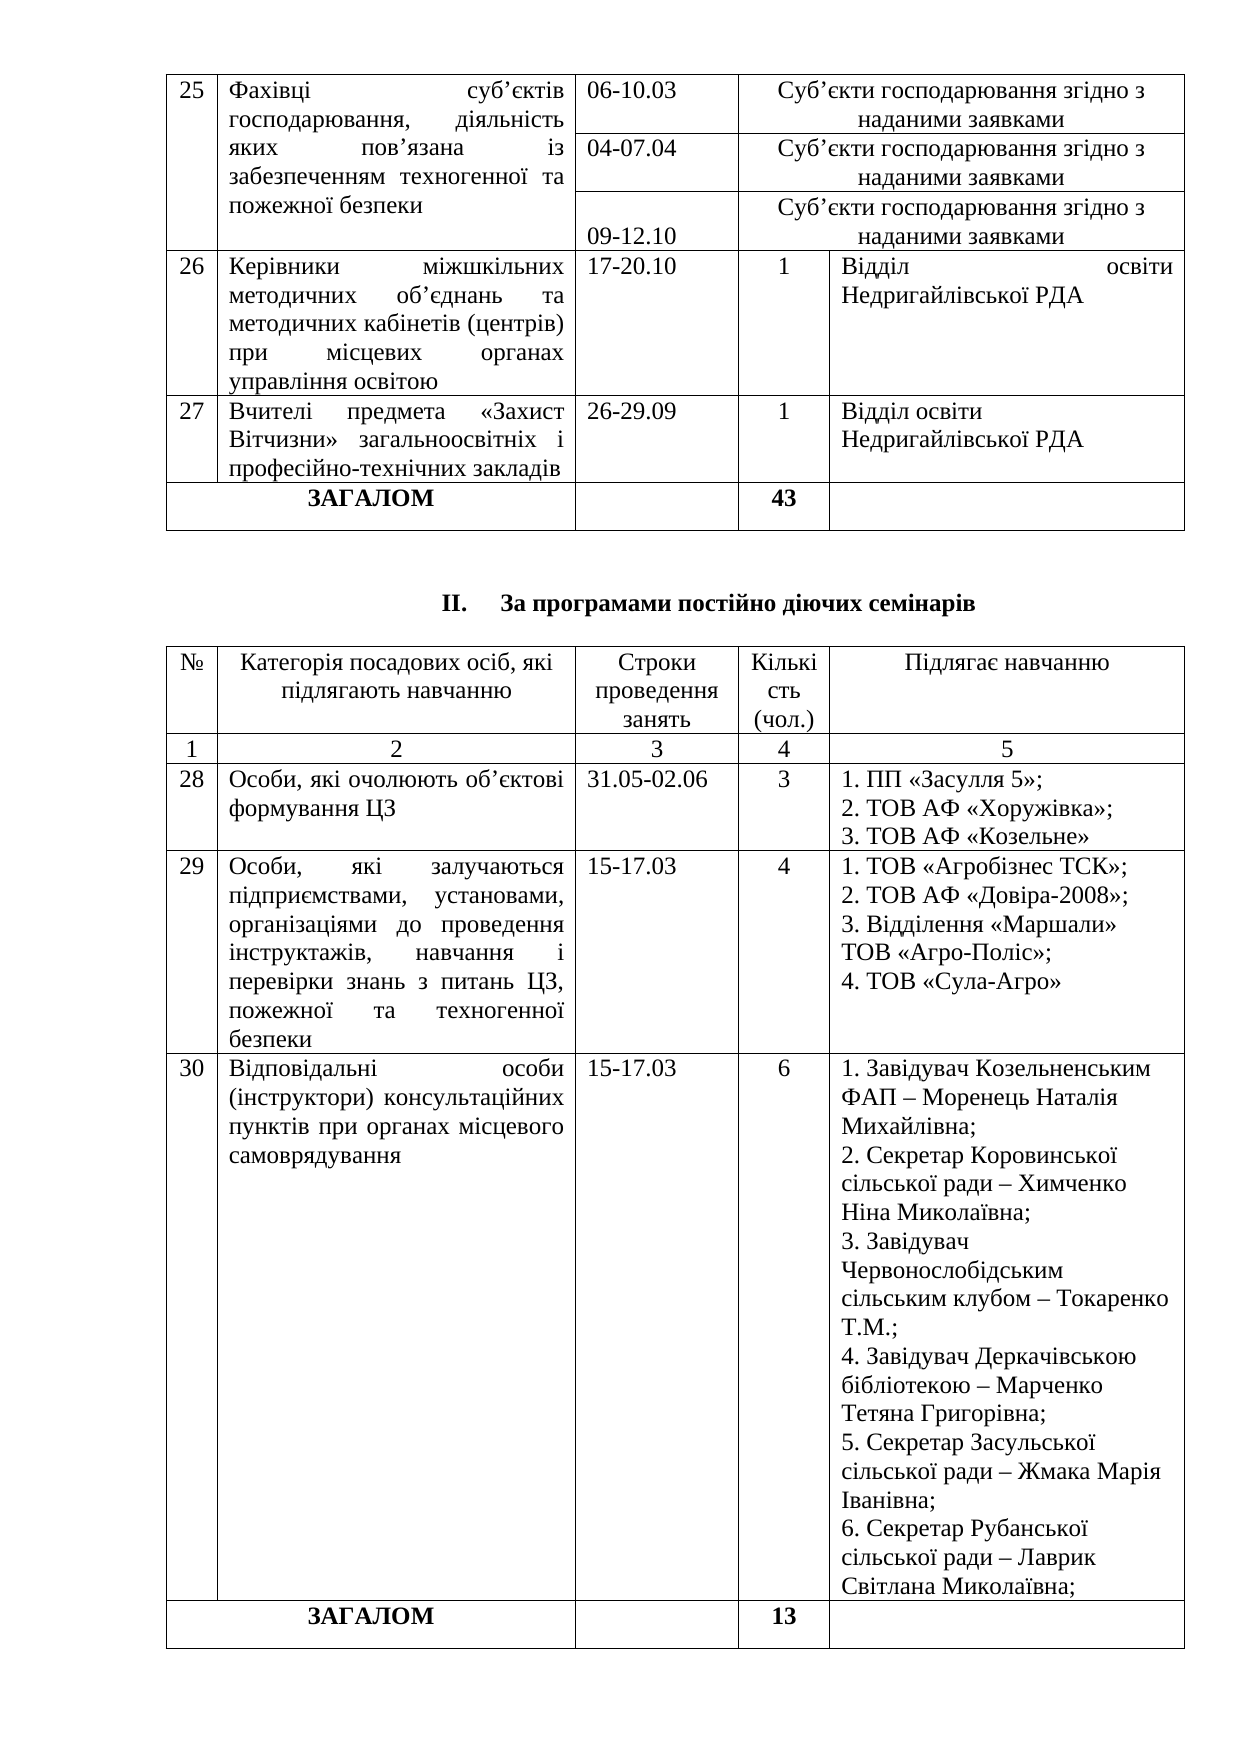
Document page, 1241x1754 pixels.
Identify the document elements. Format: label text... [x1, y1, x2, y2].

table_cell 1. ТОВ «Агробізнес ТСК»; 2. ТОВ АФ «Довіра-2008»; 3. Відділення «Маршали» ТОВ «Агро-Поліс»; 4. ТОВ «Сула-Агро» [830, 851, 1184, 1052]
table_cell 09-12.10 [576, 192, 738, 250]
table_header Строки проведення занять [576, 647, 738, 733]
table_cell 26 [167, 251, 217, 395]
table_cell Вчителі предмета «Захист Вітчизни» загальноосвітніх і професійно-технічних закладів [218, 396, 575, 482]
table_header Категорія посадових осіб, які підлягають навчанню [218, 647, 575, 733]
table_cell 04-07.04 [576, 134, 738, 191]
table_cell Особи, які очолюють об’єктові формування ЦЗ [218, 764, 575, 850]
table_cell 15-17.03 [576, 1054, 738, 1600]
table_cell 25 [167, 75, 217, 250]
table_cell 29 [167, 851, 217, 1052]
table_cell [830, 483, 1184, 530]
table_cell Фахівці суб’єктів господарювання, діяльність яких пов’язана із забезпеченням техногенної та пожежної безпеки [218, 75, 575, 250]
table_cell 6 [739, 1054, 829, 1600]
table_cell 31.05-02.06 [576, 764, 738, 850]
table_cell Відповідальні особи (інструктори) консультаційних пунктів при органах місцевого самоврядування [218, 1054, 575, 1600]
table_cell ЗАГАЛОМ [167, 483, 575, 530]
table_cell Відділ освіти Недригайлівської РДА [830, 396, 1184, 482]
table_cell Особи, які залучаються підприємствами, установами, організаціями до проведення інструктажів, навчання і перевірки знань з питань ЦЗ, пожежної та техногенної безпеки [218, 851, 575, 1052]
table_cell [830, 1601, 1184, 1648]
table_cell 1 [739, 251, 829, 395]
table_cell 4 [739, 734, 829, 763]
table_cell [576, 1601, 738, 1648]
table_cell 3 [576, 734, 738, 763]
list За програмами постійно діючих семінарів [162, 588, 1152, 617]
table_cell 1. ПП «Засулля 5»; 2. ТОВ АФ «Хоружівка»; 3. ТОВ АФ «Козельне» [830, 764, 1184, 850]
table_header Кількість (чол.) [739, 647, 829, 733]
table_cell Відділ освіти Недригайлівської РДА [830, 251, 1184, 395]
table_cell ЗАГАЛОМ [167, 1601, 575, 1648]
table_cell 1 [167, 734, 217, 763]
table_cell 2 [218, 734, 575, 763]
table_cell 26-29.09 [576, 396, 738, 482]
table_cell 06-10.03 [576, 75, 738, 132]
table_cell 43 [739, 483, 829, 530]
table_cell 3 [739, 764, 829, 850]
table_cell 1 [739, 396, 829, 482]
table_cell 28 [167, 764, 217, 850]
table_cell Керівники міжшкільних методичних об’єднань та методичних кабінетів (центрів) при місцевих органах управління освітою [218, 251, 575, 395]
table_cell 13 [739, 1601, 829, 1648]
table_cell Суб’єкти господарювання згідно з наданими заявками [739, 192, 1184, 250]
table_cell [576, 483, 738, 530]
table_cell 4 [739, 851, 829, 1052]
table_header Підлягає навчанню [830, 647, 1184, 733]
table_cell 27 [167, 396, 217, 482]
table_cell 15-17.03 [576, 851, 738, 1052]
table_cell 1. Завідувач Козельненським ФАП – Моренець Наталія Михайлівна; 2. Секретар Коровинської сільської ради – Химченко Ніна Миколаївна; 3. Завідувач Червонослобідським сільським клубом – Токаренко Т.М.; 4. Завідувач Деркачівською бібліотекою – Марченко Тетяна Григорівна; 5. Секретар Засульської сільської ради – Жмака Марія Іванівна; 6. Секретар Рубанської сільської ради – Лаврик Світлана Миколаївна; [830, 1054, 1184, 1600]
table_cell Суб’єкти господарювання згідно з наданими заявками [739, 134, 1184, 191]
table_header № [167, 647, 217, 733]
table_cell Суб’єкти господарювання згідно з наданими заявками [739, 75, 1184, 132]
table_cell 17-20.10 [576, 251, 738, 395]
table_cell 30 [167, 1054, 217, 1600]
table_cell 5 [830, 734, 1184, 763]
